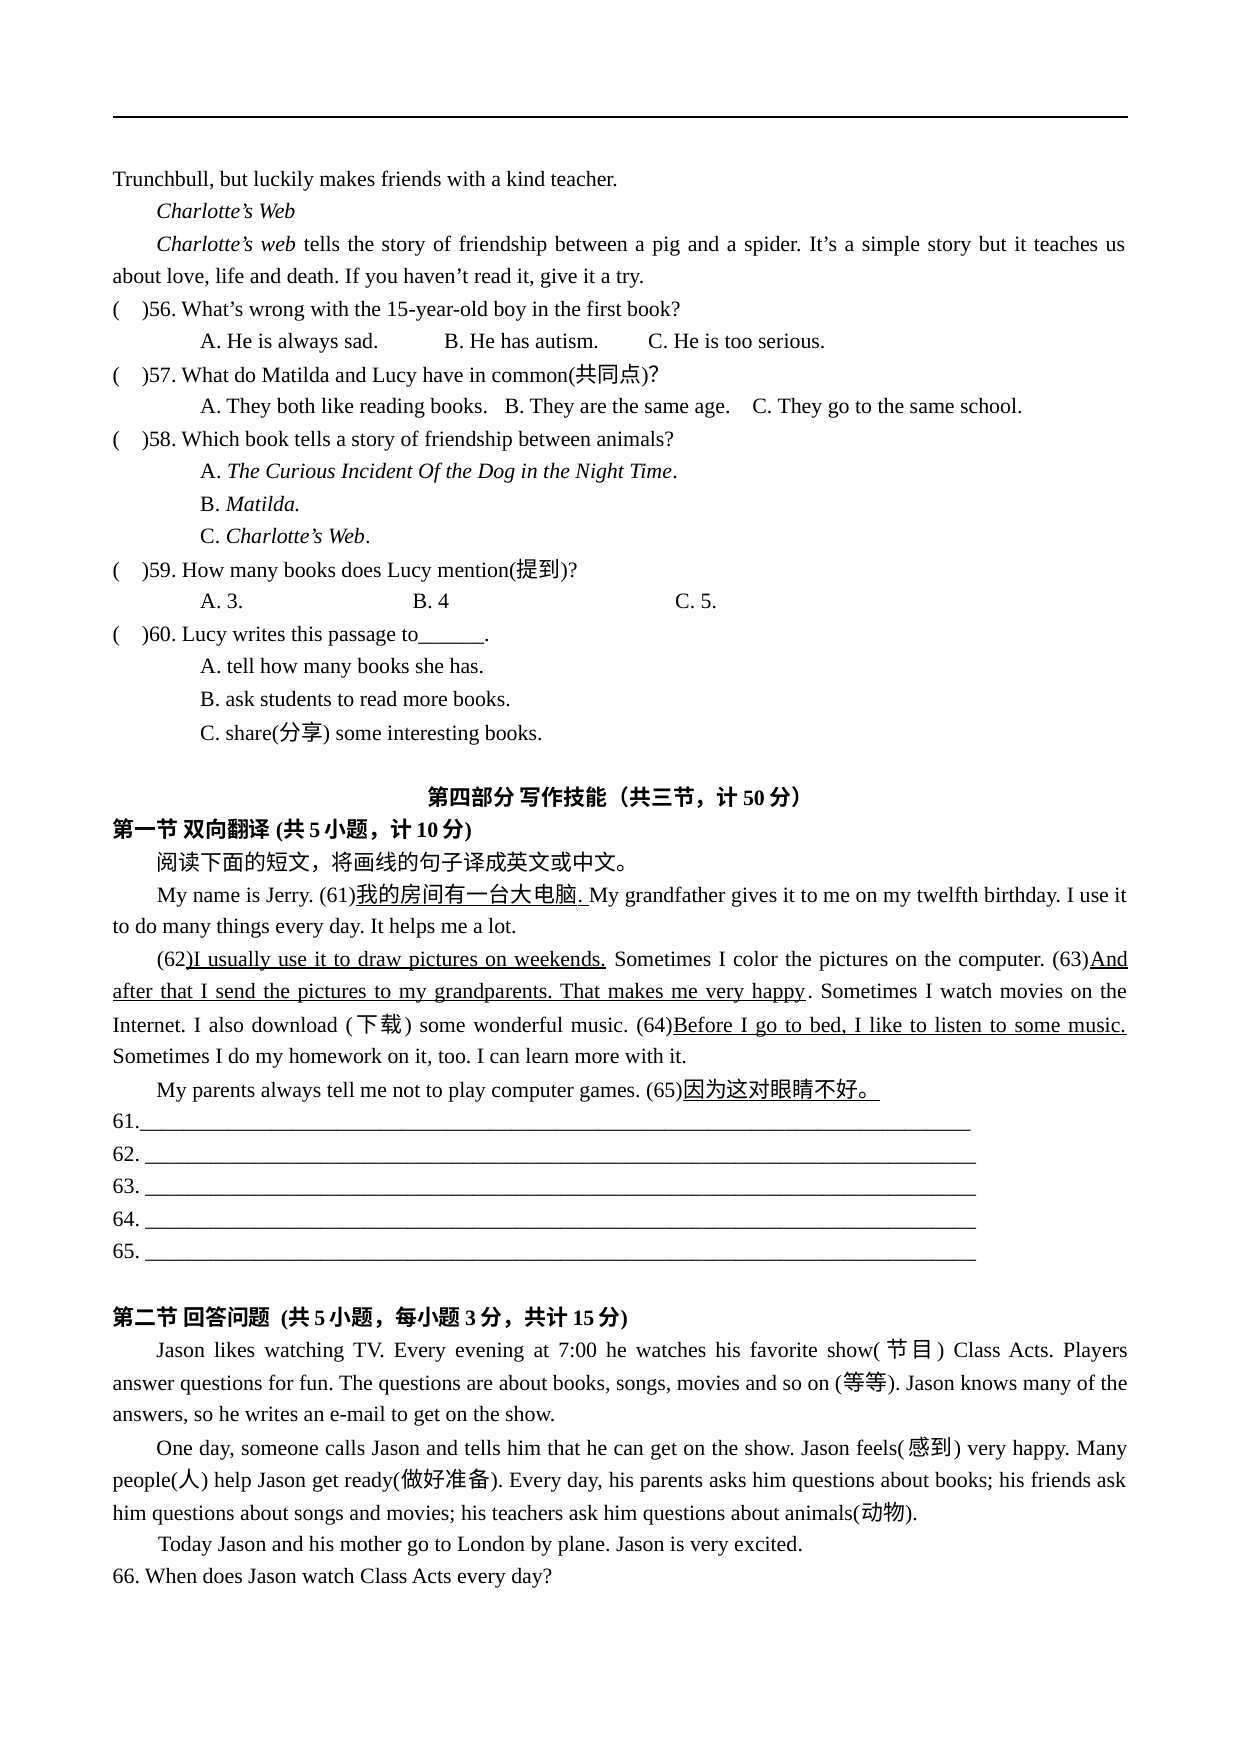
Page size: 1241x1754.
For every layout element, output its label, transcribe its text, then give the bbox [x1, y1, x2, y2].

text B. Matilda. [112, 487, 1128, 519]
text (62)I usually use it to draw pictures on weekends. Sometimes I color the pictures on the computer. (63)And after that I send the pictures to my grandparents. That makes me very happy. Sometimes I watch movies on the Internet. I also download (下载) some wonderful music. (64)Before I go to bed, I like to listen to some music. Sometimes I do my homework on it, too. I can learn more with it. [112, 942, 1128, 1072]
text 63. ____________________________________________________________________________ [112, 1169, 1128, 1202]
text 阅读下面的短文，将画线的句子译成英文或中文。 [112, 844, 1128, 877]
text 65. ____________________________________________________________________________ [112, 1234, 1128, 1267]
text My name is Jerry. (61)我的房间有一台大电脑. My grandfather gives it to me on my twelfth birthday. I use it to do many things every day. It helps me a lot. [112, 877, 1128, 942]
text ( )59. How many books does Lucy mention(提到)? [112, 552, 1128, 584]
text ( )60. Lucy writes this passage to______. [112, 617, 1128, 649]
text ( )58. Which book tells a story of friendship between animals? [112, 422, 1128, 454]
text C. Charlotte’s Web. [112, 519, 1128, 552]
text 61.____________________________________________________________________________ [112, 1104, 1128, 1137]
text B. ask students to read more books. [112, 682, 1128, 714]
text 第一节 双向翻译 (共5小题，计10分) [112, 812, 1128, 844]
text A. He is always sad. B. He has autism. C. He is too serious. [112, 324, 1128, 357]
text 64. ____________________________________________________________________________ [112, 1202, 1128, 1234]
text 第二节 回答问题 (共5小题，每小题3分，共计15分) [112, 1299, 1128, 1332]
text A. 3. B. 4 C. 5. [112, 584, 1128, 617]
text One day, someone calls Jason and tells him that he can get on the show. Jason feels(感到) very happy. Many people(人) help Jason get ready(做好准备). Every day, his parents asks him questions about books; his friends ask him questions about songs and movies; his teachers ask him questions about animals(动物). [112, 1429, 1128, 1527]
text 62. ____________________________________________________________________________ [112, 1137, 1128, 1169]
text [112, 162, 1128, 194]
text C. share(分享) some interesting books. [112, 714, 1128, 747]
text Charlotte’s web tells the story of friendship between a pig and a spider. It’s a simple story but it teaches us about love, life and death. If you haven’t read it, give it a try. [112, 227, 1128, 292]
text 第四部分 写作技能（共三节，计50分） [112, 779, 1128, 812]
text Jason likes watching TV. Every evening at 7:00 he watches his favorite show(节目) Class Acts. Players answer questions for fun. The questions are about books, songs, movies and so on (等等). Jason knows many of the answers, so he writes an e-mail to get on the show. [112, 1332, 1128, 1429]
text Today Jason and his mother go to London by plane. Jason is very excited. [112, 1527, 1128, 1559]
text My parents always tell me not to play computer games. (65)因为这对眼睛不好。 [112, 1072, 1128, 1104]
text ( )57. What do Matilda and Lucy have in common(共同点)？ [112, 357, 1128, 389]
text A. tell how many books she has. [112, 649, 1128, 682]
text Charlotte’s Web [112, 194, 1128, 227]
text ( )56. What’s wrong with the 15-year-old boy in the first book? [112, 292, 1128, 324]
text A. They both like reading books. B. They are the same age. C. They go to the same school. [112, 389, 1128, 422]
text A. The Curious Incident Of the Dog in the Night Time. [112, 454, 1128, 487]
text 66. When does Jason watch Class Acts every day? [112, 1559, 1128, 1592]
